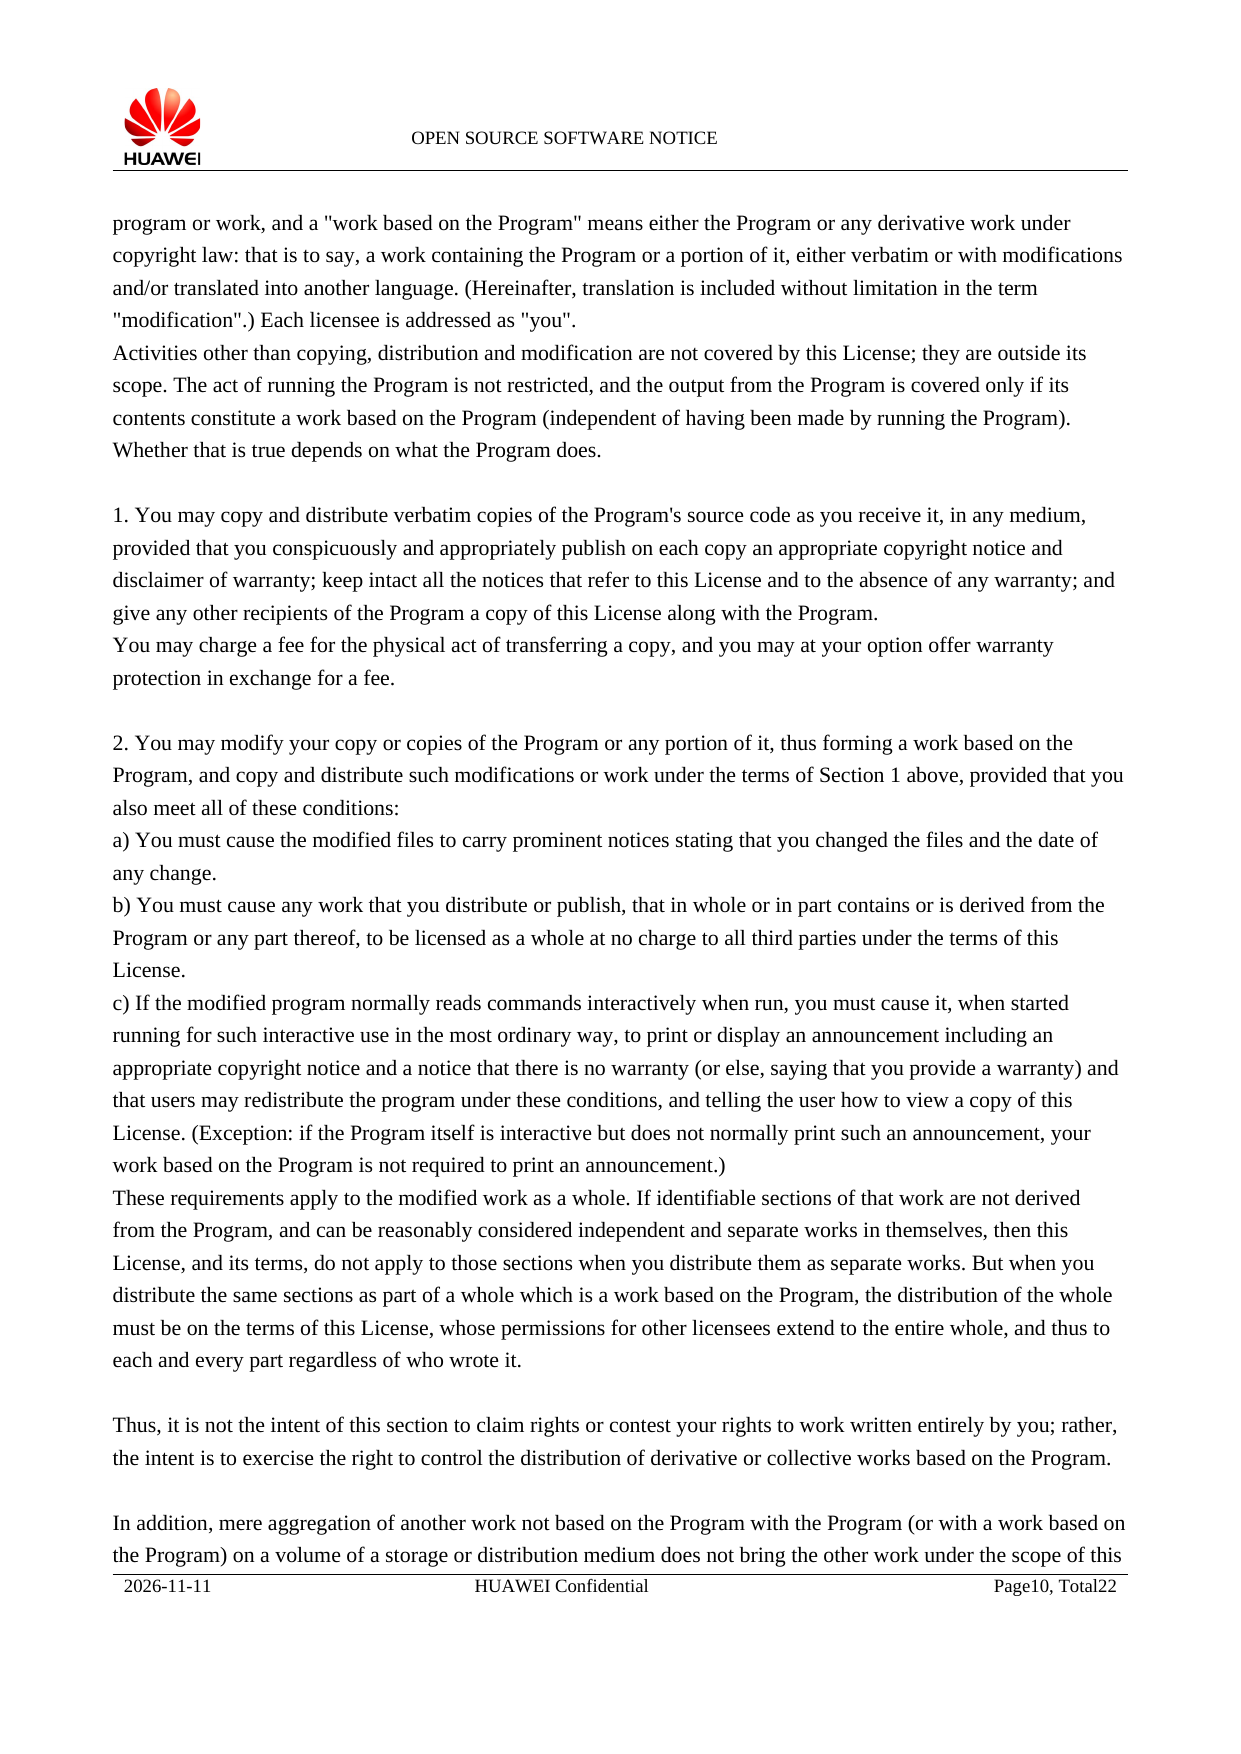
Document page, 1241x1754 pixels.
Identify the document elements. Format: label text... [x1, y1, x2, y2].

picture [124, 88, 201, 165]
